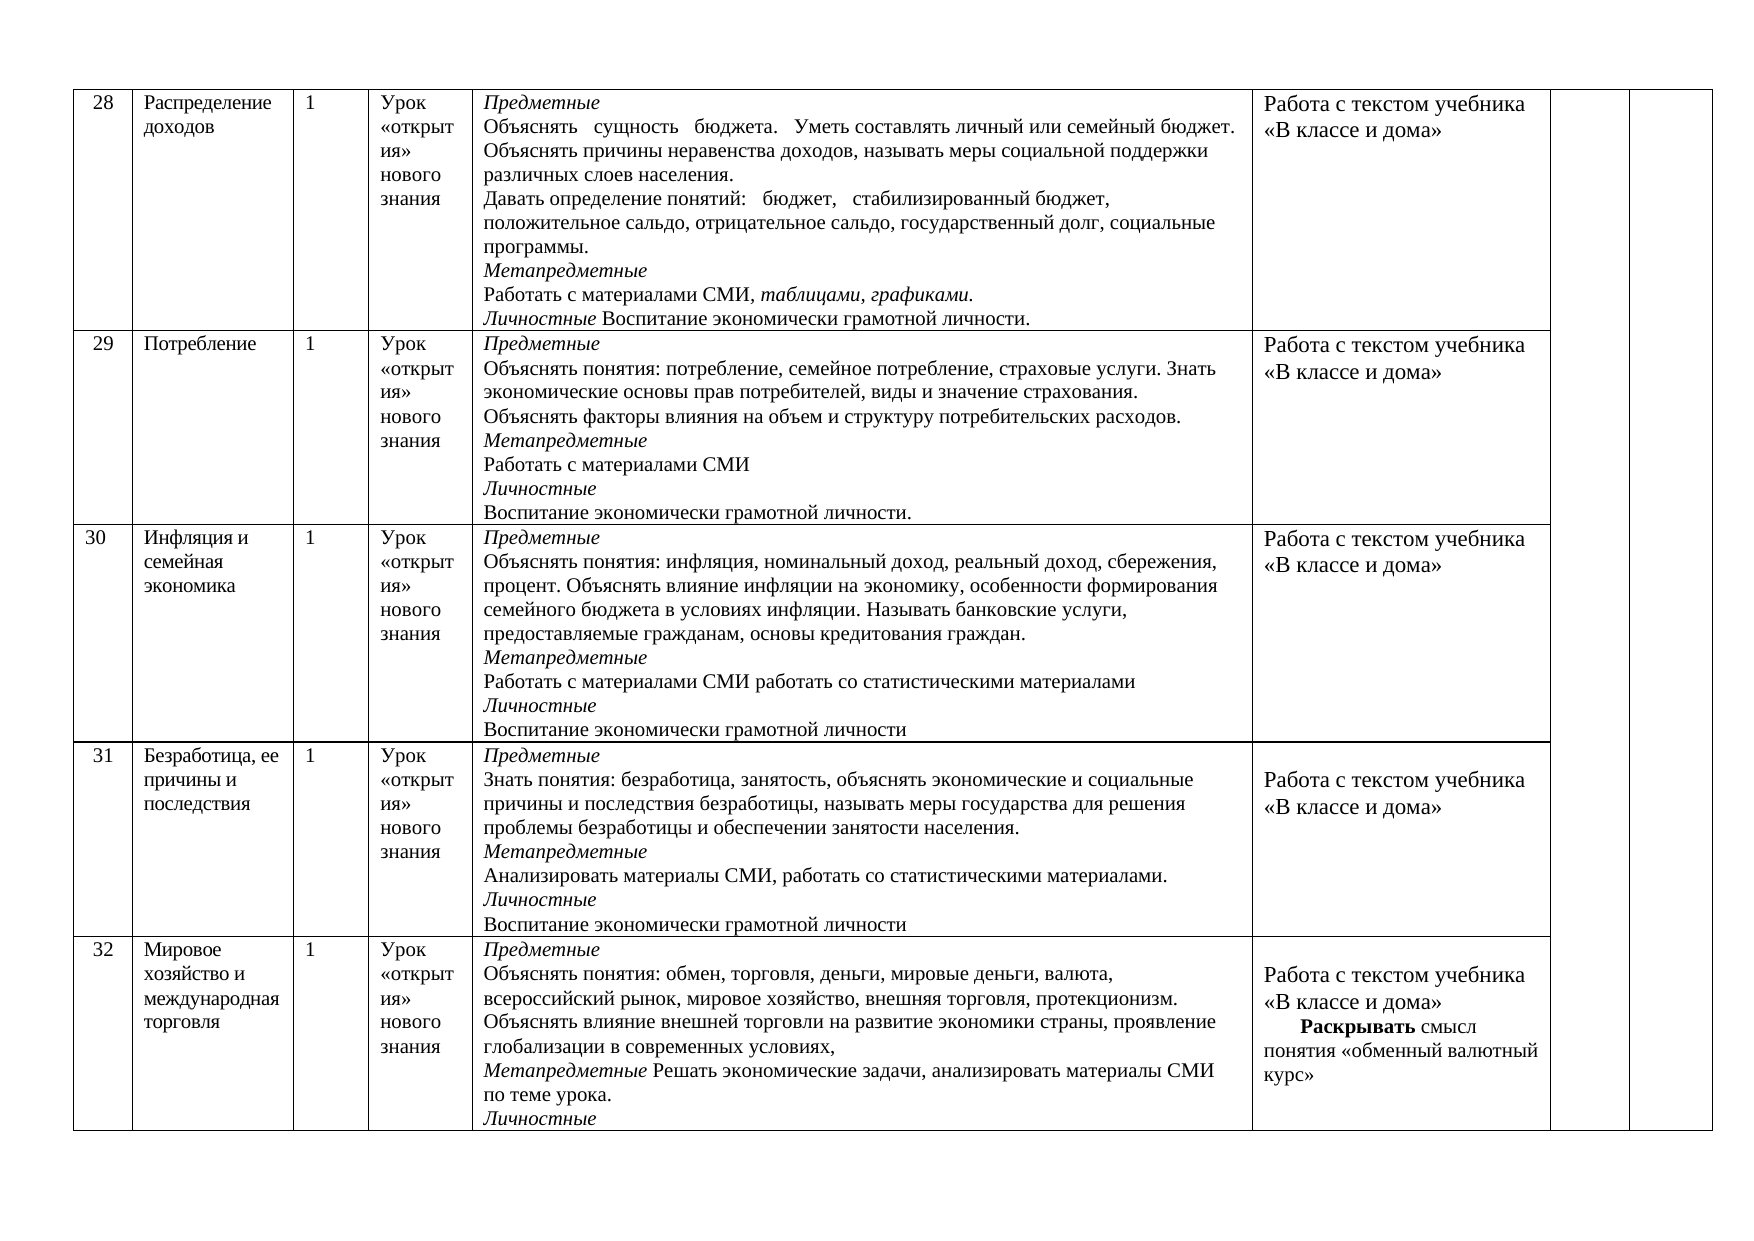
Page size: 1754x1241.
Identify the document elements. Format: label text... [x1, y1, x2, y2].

table_cell Работа с текстом учебника «В классе и дома» [1253, 525, 1550, 741]
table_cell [369, 90, 472, 330]
table_cell Предметные Объяснять сущность бюджета. Уметь составлять личный или семейный бюджет. Объяснять причины неравенства доходов, называть меры социальной поддержки различных слоев населения. Давать определение понятий: бюджет, стабилизированный бюджет, положительное сальдо, отрицательное сальдо, государственный долг, социальные программы. Метапредметные Работать с материалами СМИ, таблицами, графиками. Личностные Воспитание экономически грамотной личности. [473, 90, 1252, 330]
table_cell Предметные Объяснять понятия: потребление, семейное потребление, страховые услуги. Знать экономические основы прав потребителей, виды и значение страхования. Объяснять факторы влияния на объем и структуру потребительских расходов. Метапредметные Работать с материалами СМИ Личностные Воспитание экономически грамотной личности. [473, 331, 1252, 524]
table_cell Работа с текстом учебника «В классе и дома» [1253, 90, 1550, 330]
table_cell Безработица, ее причины и последствия [133, 743, 293, 936]
table_cell 1 [294, 937, 368, 1130]
table_cell 31 [74, 743, 132, 936]
table_cell Предметные Знать понятия: безработица, занятость, объяснять экономические и социальные причины и последствия безработицы, называть меры государства для решения проблемы безработицы и обеспечении занятости населения. Метапредметные Анализировать материалы СМИ, работать со статистическими материалами. Личностные Воспитание экономически грамотной личности [473, 743, 1252, 936]
table_cell 1 [294, 743, 368, 936]
table_cell Работа с текстом учебника «В классе и дома» [1253, 331, 1550, 524]
table_cell Инфляция и семейная экономика [133, 525, 293, 741]
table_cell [1253, 937, 1550, 1130]
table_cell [369, 937, 472, 1130]
table_cell 1 [294, 331, 368, 524]
table_cell Урок «открытия» нового знания [369, 525, 472, 741]
table_cell 1 [294, 525, 368, 741]
table_cell Урок «открытия» нового знания [369, 743, 472, 936]
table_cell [133, 937, 293, 1130]
table_cell Урок «открытия» нового знания [369, 331, 472, 524]
table_cell 29 [74, 331, 132, 524]
table_cell Предметные Объяснять понятия: инфляция, номинальный доход, реальный доход, сбережения, процент. Объяснять влияние инфляции на экономику, особенности формирования семейного бюджета в условиях инфляции. Называть банковские услуги, предоставляемые гражданам, основы кредитования граждан. Метапредметные Работать с материалами СМИ работать со статистическими материалами Личностные Воспитание экономически грамотной личности [473, 525, 1252, 741]
table_cell 32 [74, 937, 132, 1130]
table_cell Работа с текстом учебника «В классе и дома» [1253, 743, 1550, 936]
table_cell Распределение доходов [133, 90, 293, 330]
table_cell 28 [74, 90, 132, 330]
table_cell Потребление [133, 331, 293, 524]
table_cell 1 [294, 90, 368, 330]
table_cell 30 [74, 525, 132, 741]
